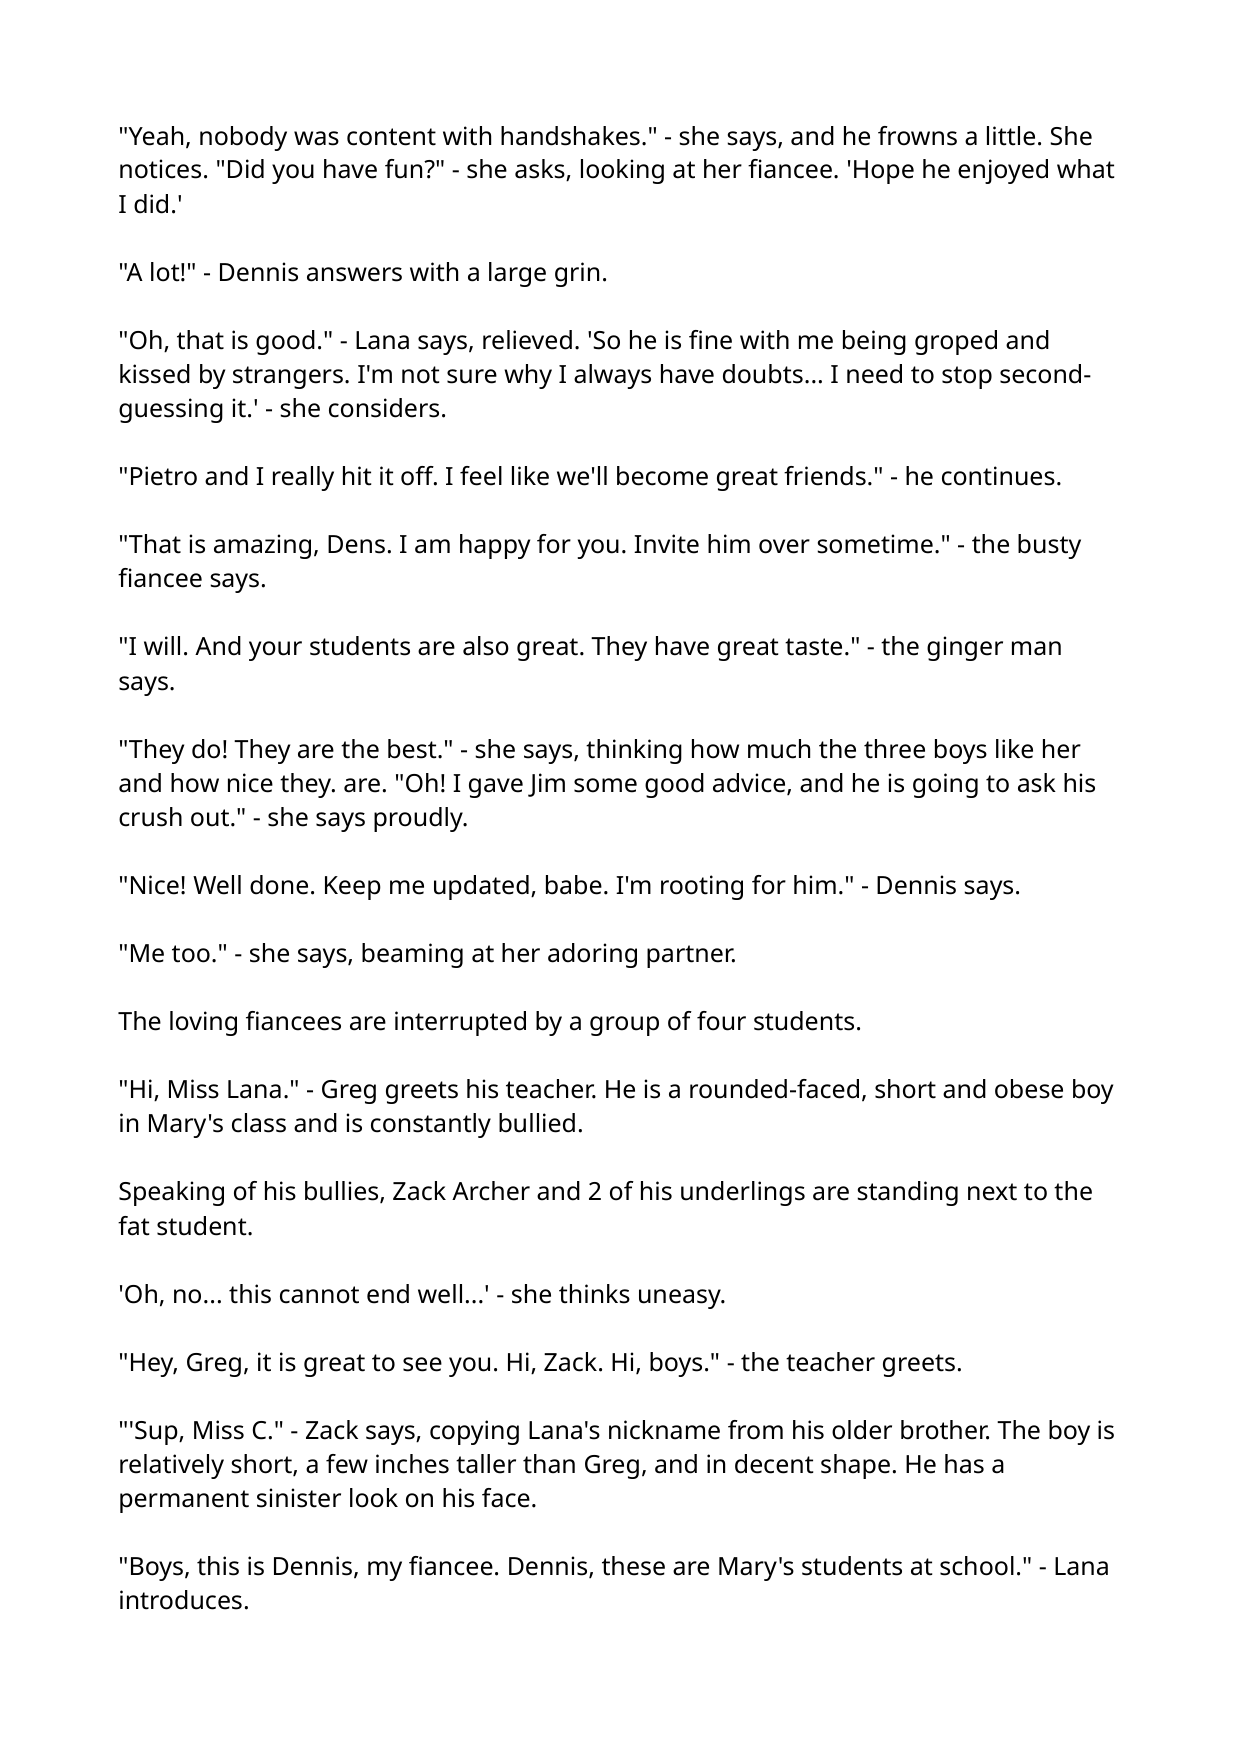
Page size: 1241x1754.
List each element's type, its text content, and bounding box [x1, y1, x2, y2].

text "'Sup, Miss C." - Zack says, copying Lana's nickname from his older brother. The boy is relatively short, a few inches taller than Greg, and in decent shape. He has a permanent sinister look on his face. [118, 1412, 1122, 1515]
text "Oh, that is good." - Lana says, relieved. 'So he is fine with me being groped and kissed by strangers. I'm not sure why I always have doubts... I need to stop second-guessing it.' - she considers. [118, 322, 1122, 425]
text "They do! They are the best." - she says, thinking how much the three boys like her and how nice they. are. "Oh! I gave Jim some good advice, and he is going to ask his crush out." - she says proudly. [118, 731, 1122, 833]
text "A lot!" - Dennis answers with a large grin. [118, 254, 1122, 288]
text "Me too." - she says, beaming at her adoring partner. [118, 936, 1122, 970]
text Speaking of his bullies, Zack Archer and 2 of his underlings are standing next to the fat student. [118, 1174, 1122, 1242]
text "Hi, Miss Lana." - Greg greets his teacher. He is a rounded-faced, short and obese boy in Mary's class and is constantly bullied. [118, 1072, 1122, 1140]
text "Hey, Greg, it is great to see you. Hi, Zack. Hi, boys." - the teacher greets. [118, 1344, 1122, 1378]
text "Pietro and I really hit it off. I feel like we'll become great friends." - he continues. [118, 459, 1122, 493]
text "I will. And your students are also great. They have great taste." - the ginger man says. [118, 629, 1122, 697]
text "Boys, this is Dennis, my fiancee. Dennis, these are Mary's students at school." - Lana introduces. [118, 1549, 1122, 1617]
text "That is amazing, Dens. I am happy for you. Invite him over sometime." - the busty fiancee says. [118, 527, 1122, 595]
text The loving fiancees are interrupted by a group of four students. [118, 1004, 1122, 1038]
text "Nice! Well done. Keep me updated, babe. I'm rooting for him." - Dennis says. [118, 867, 1122, 902]
text 'Oh, no... this cannot end well...' - she thinks uneasy. [118, 1276, 1122, 1310]
text "Yeah, nobody was content with handshakes." - she says, and he frowns a little. She notices. "Did you have fun?" - she asks, looking at her fiancee. 'Hope he enjoyed what I did.' [118, 118, 1122, 220]
